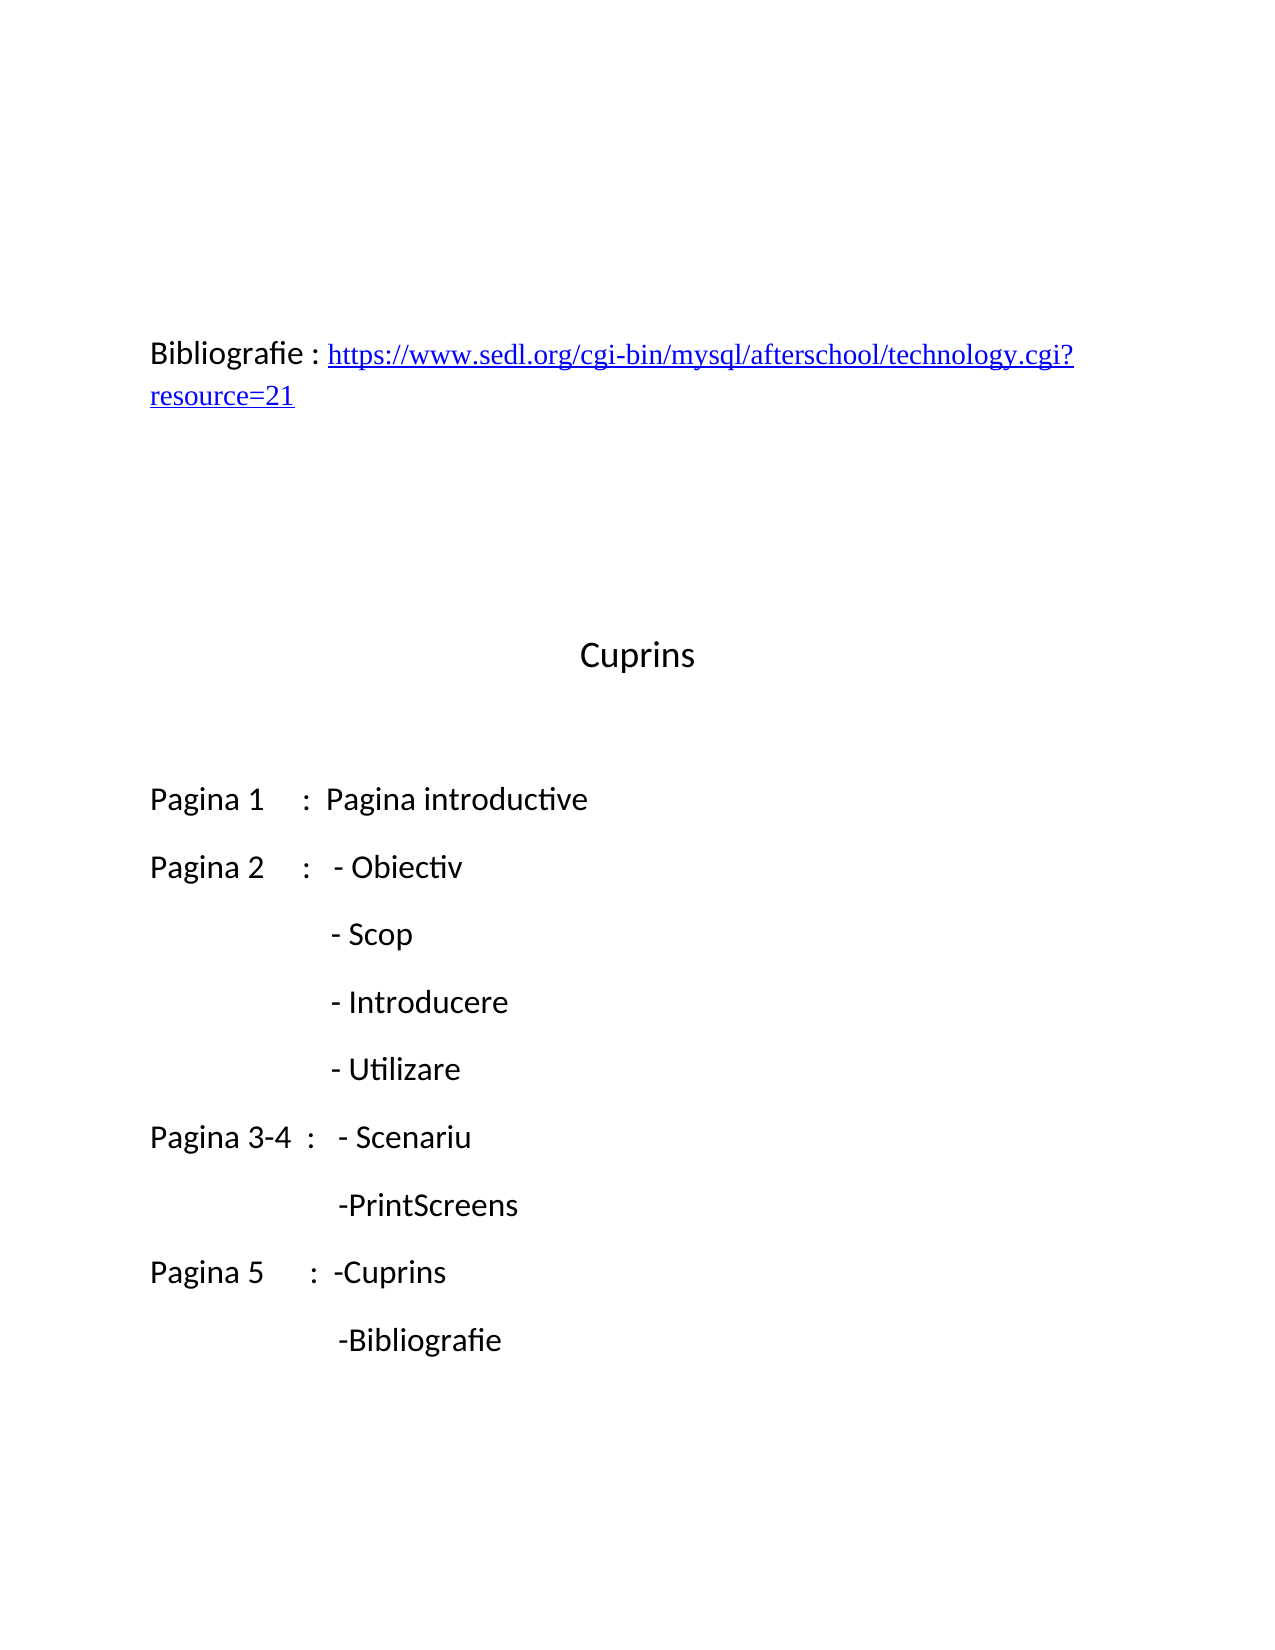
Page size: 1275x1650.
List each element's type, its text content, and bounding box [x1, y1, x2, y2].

text -PrintScreens [150, 1184, 1125, 1224]
text - Introducere [150, 981, 1125, 1022]
text Pagina 3-4 : - Scenariu [150, 1116, 1125, 1157]
text Pagina 2 : - Obiectiv [150, 846, 1125, 886]
text Cuprins [150, 631, 1125, 677]
text Pagina 1 : Pagina introductive [150, 778, 1125, 819]
text Bibliografie : https://www.sedl.org/cgi-bin/mysql/afterschool/technology.cgi?resource=21 [150, 332, 1125, 411]
text -Bibliografie [150, 1319, 1125, 1359]
text Pagina 5 : -Cuprins [150, 1251, 1125, 1292]
text - Utilizare [150, 1048, 1125, 1089]
text - Scop [150, 913, 1125, 954]
